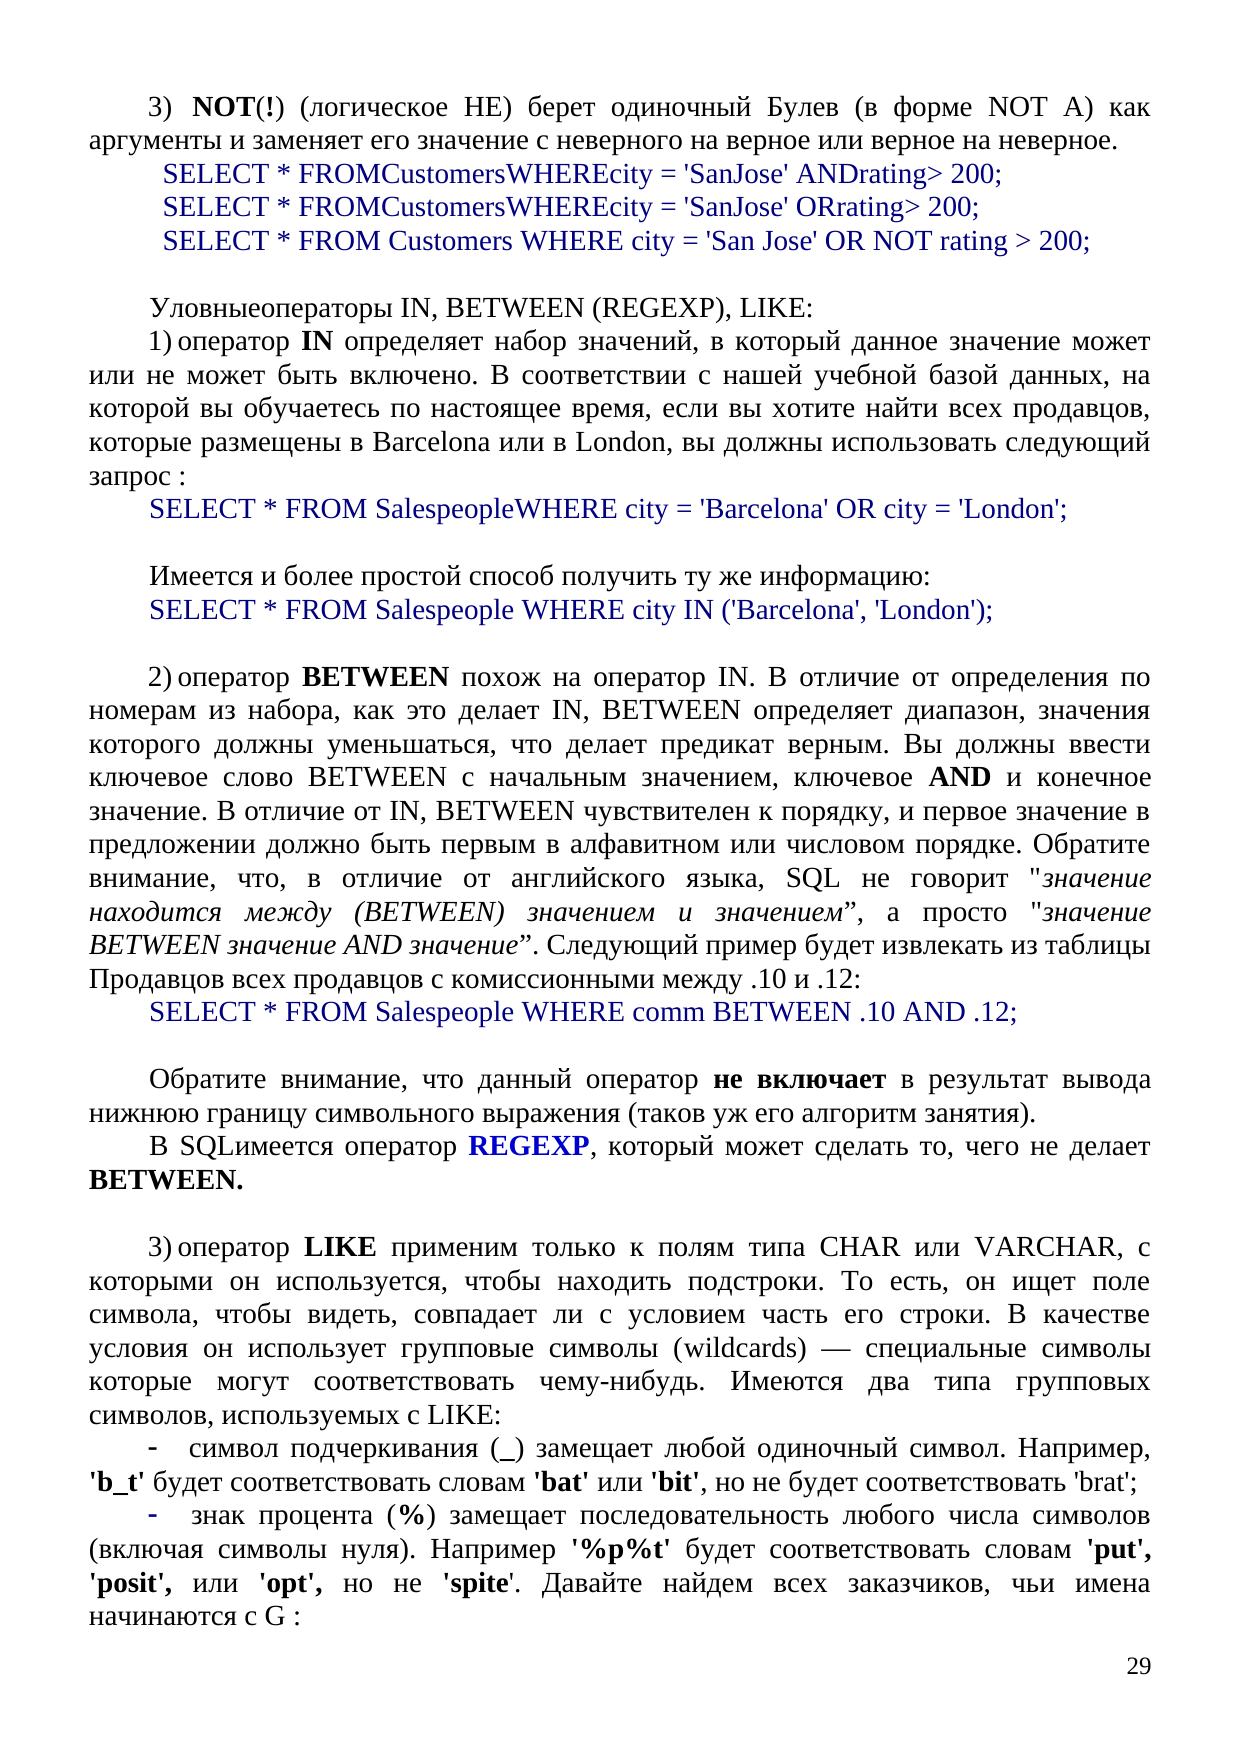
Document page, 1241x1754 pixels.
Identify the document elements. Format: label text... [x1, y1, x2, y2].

list знак процента (%) замещает последовательность любого числа символов (включая символы нуля). Например '%p%t' будет соответствовать словам 'put', 'posit', или 'opt', но не 'spite'. Давайте найдем всех заказчиков, чьи имена начинаются с G : [89, 1497, 1152, 1632]
text SELECT * FROM Salespeople WHERE city IN ('Barcelona', 'London'); [89, 592, 1152, 625]
text SELECT * FROM SalespeopleWHERE city = 'Barcelona' OR city = 'London'; [89, 491, 1152, 525]
list оператор IN определяет набор значений, в который данное значение может или не может быть включено. В соответствии с нашей учебной базой данных, на которой вы обучаетесь по настоящее время, если вы хотите найти всех продавцов, которые размещены в Barcelona или в London, вы должны использовать следующий запрос : [89, 323, 1152, 491]
list символ подчеркивания (_) замещает любой одиночный символ. Например, 'b_t' будет соответствовать словам 'bat' или 'bit', но не будет соответствовать 'brat'; [89, 1430, 1152, 1497]
text SELECT * FROMCustomersWHEREcity = 'SanJose' ANDrating> 200; [162, 156, 1152, 189]
text Обратите внимание, что данный оператор не включает в результат вывода нижнюю границу символьного выражения (таков уж его алгоритм занятия). [89, 1061, 1152, 1128]
list NOT(!) (логическое НЕ) берет одиночный Булев (в форме NOT A) как аргументы и заменяет его значение с неверного на верное или верное на неверное. [89, 89, 1152, 156]
text SELECT * FROM Customers WHERE city = 'San Jose' OR NOT rating > 200; [162, 223, 1152, 256]
text SELECT * FROM Salespeople WHERE comm BETWEEN .10 AND .12; [89, 994, 1152, 1028]
text SELECT * FROMCustomersWHEREcity = 'SanJose' ORrating> 200; [162, 189, 1152, 223]
list оператор BETWEEN похож на оператор IN. В отличие от определения по номерам из набора, как это делает IN, BETWEEN определяет диапазон, значения которого должны уменьшаться, что делает предикат верным. Вы должны ввести ключевое слово BETWEEN с начальным значением, ключевое AND и конечное значение. В отличие от IN, BETWEEN чувствителен к порядку, и первое значение в предложении должно быть первым в алфавитном или числовом порядке. Обратите внимание, что, в отличие от английского языка, SQL не говорит "значение находится между (BETWEEN) значением и значением”, а просто "значение BETWEEN значение AND значение”. Следующий пример будет извлекать из таблицы Продавцов всех продавцов с комиссионными между .10 и .12: [89, 659, 1152, 994]
text В SQLимеется оператор REGEXP, который может сделать то, чего не делает BETWEEN. [89, 1128, 1152, 1196]
text Уловныеоператоры IN, BETWEEN (REGEXP), LIKE: [89, 290, 1152, 323]
list оператор LIKE применим только к полям типа CHAR или VARCHAR, с которыми он используется, чтобы находить подстроки. То есть, он ищет поле символа, чтобы видеть, совпадает ли с условием часть его строки. В качестве условия он использует групповые символы (wildcards) — специальные символы которые могут соответствовать чему-нибудь. Имеются два типа групповых символов, используемых с LIKE: [89, 1229, 1152, 1430]
text Имеется и более простой способ получить ту же информацию: [89, 558, 1152, 592]
